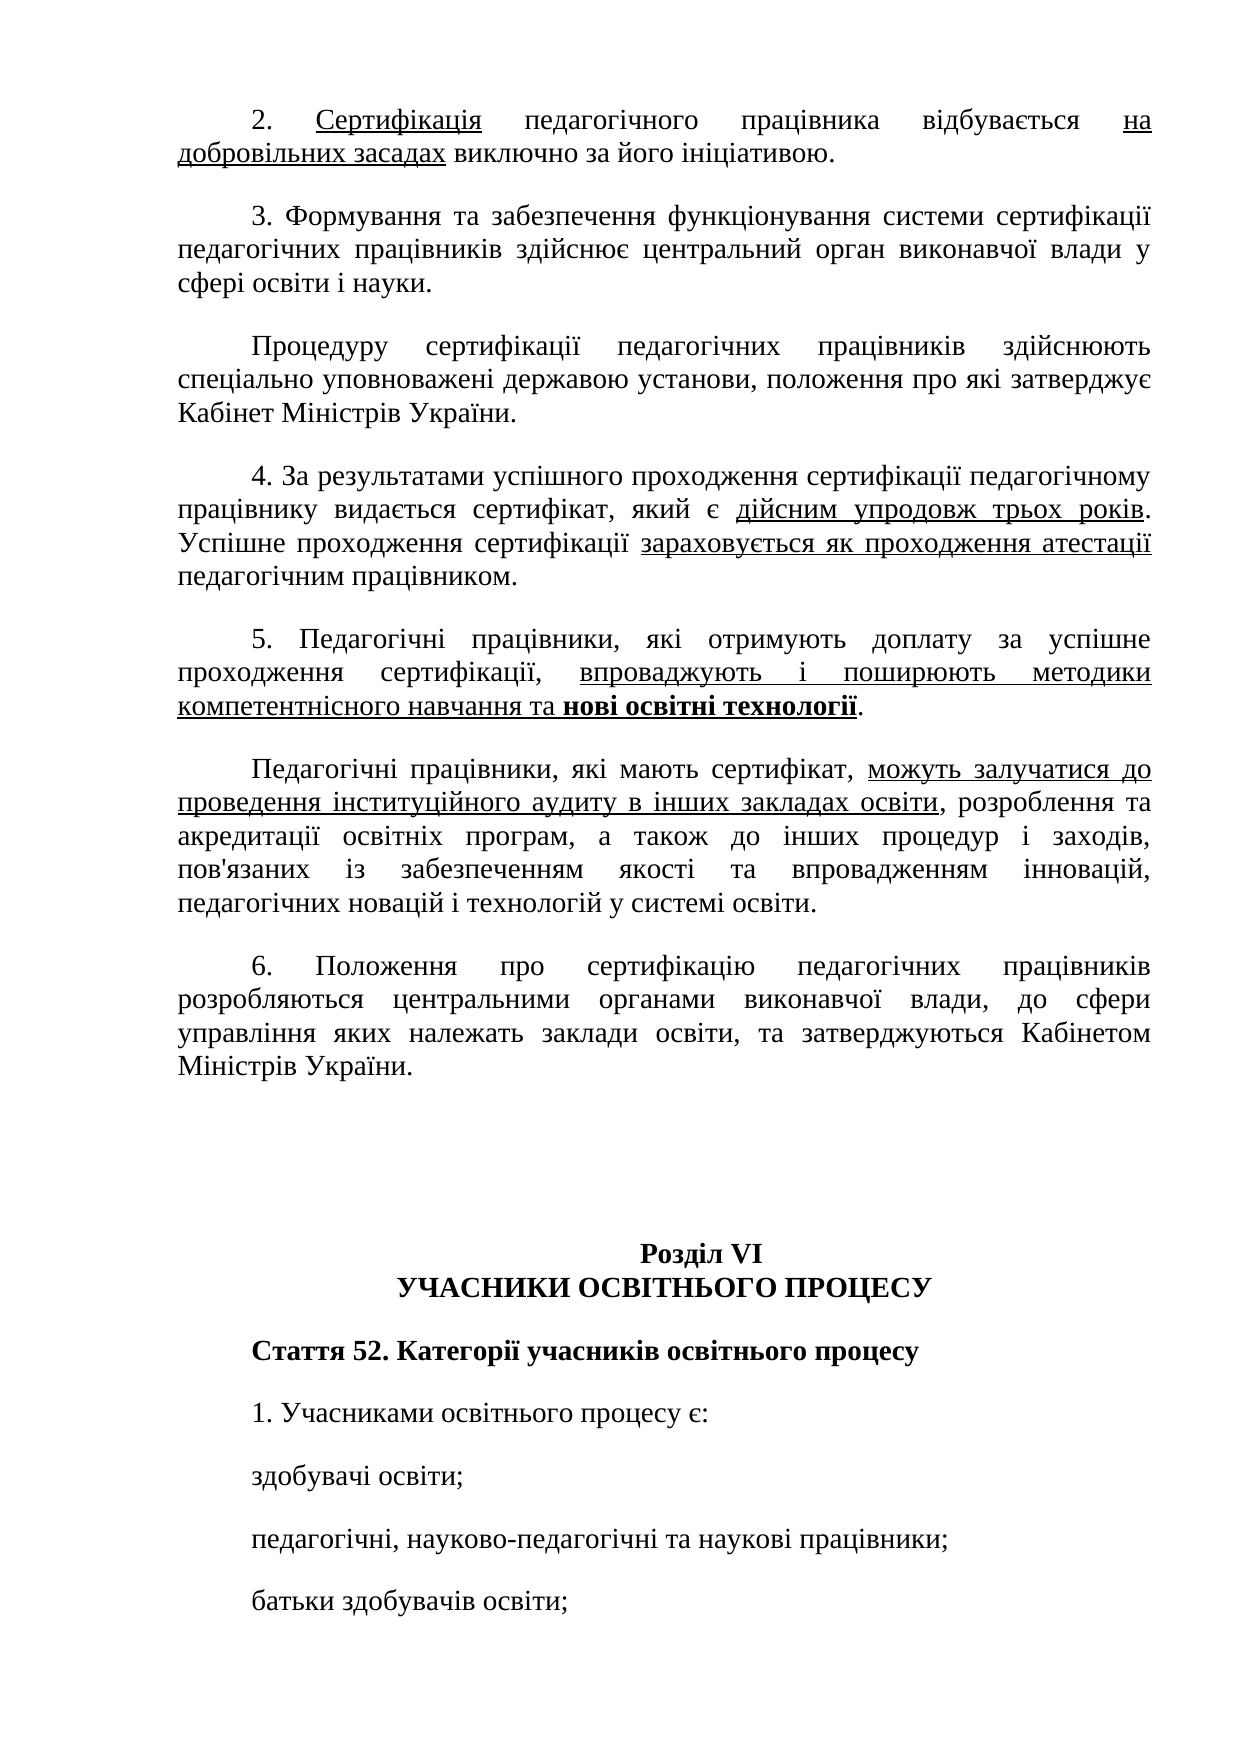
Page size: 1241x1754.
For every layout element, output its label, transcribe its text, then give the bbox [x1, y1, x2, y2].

text 4. За результатами успішного проходження сертифікації педагогічному працівнику видається сертифікат, який є дійсним упродовж трьох років. Успішне проходження сертифікації зараховується як проходження атестації педагогічним працівником. [177, 458, 1152, 592]
text 6. Положення про сертифікацію педагогічних працівників розробляються центральними органами виконавчої влади, до сфери управління яких належать заклади освіти, та затверджуються Кабінетом Міністрів України. [177, 948, 1152, 1082]
text Розділ VI УЧАСНИКИ ОСВІТНЬОГО ПРОЦЕСУ [177, 1236, 1152, 1303]
text 2. Сертифікація педагогічного працівника відбувається на добровільних засадах виключно за його ініціативою. [177, 102, 1152, 169]
text батьки здобувачів освіти; [177, 1583, 1152, 1617]
text 5. Педагогічні працівники, які отримують доплату за успішне проходження сертифікації, впроваджують і поширюють методики компетентнісного навчання та нові освітні технології. [177, 621, 1152, 722]
text педагогічні, науково-педагогічні та наукові працівники; [177, 1521, 1152, 1554]
text 1. Учасниками освітнього процесу є: [177, 1395, 1152, 1429]
text Педагогічні працівники, які мають сертифікат, можуть залучатися до проведення інституційного аудиту в інших закладах освіти, розроблення та акредитації освітніх програм, а також до інших процедур і заходів, пов'язаних із забезпеченням якості та впровадженням інновацій, педагогічних новацій і технологій у системі освіти. [177, 751, 1152, 918]
text 3. Формування та забезпечення функціонування системи сертифікації педагогічних працівників здійснює центральний орган виконавчої влади у сфері освіти і науки. [177, 198, 1152, 299]
text здобувачі освіти; [177, 1458, 1152, 1492]
text Процедуру сертифікації педагогічних працівників здійснюють спеціально уповноважені державою установи, положення про які затверджує Кабінет Міністрів України. [177, 328, 1152, 428]
text Стаття 52. Категорії учасників освітнього процесу [177, 1333, 1152, 1366]
